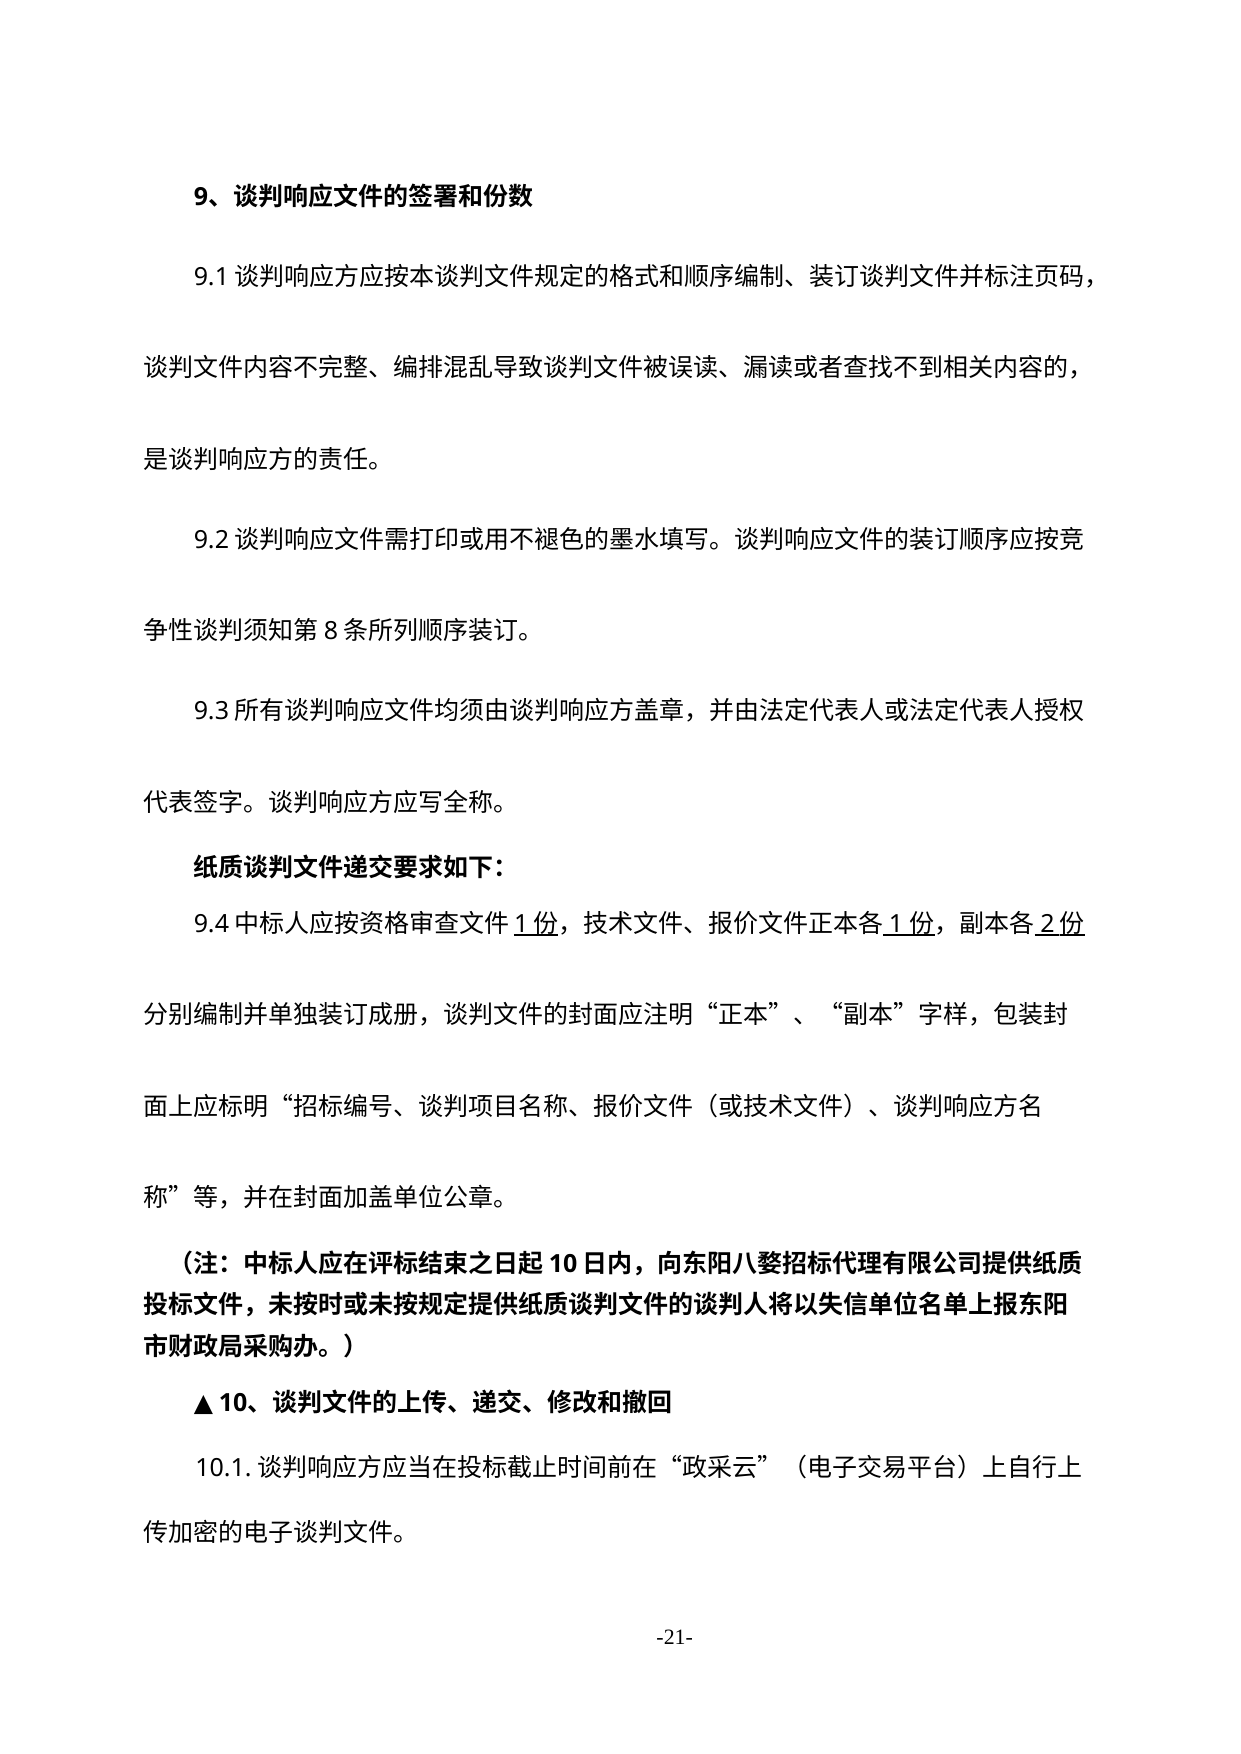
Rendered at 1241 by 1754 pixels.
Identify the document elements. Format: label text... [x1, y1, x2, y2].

text （注：中标人应在评标结束之日起10日内，向东阳八婺招标代理有限公司提供纸质投标文件，未按时或未按规定提供纸质谈判文件的谈判人将以失信单位名单上报东阳市财政局采购办。） [143, 1243, 1085, 1363]
text 9.4中标人应按资格审查文件1份，技术文件、报价文件正本各 1 份，副本各 2份分别编制并单独装订成册，谈判文件的封面应注明“正本”、“副本”字样，包装封面上应标明“招标编号、谈判项目名称、报价文件（或技术文件）、谈判响应方名称”等，并在封面加盖单位公章。 [143, 889, 1085, 1228]
text 10.1. 谈判响应方应当在投标截止时间前在“政采云”（电子交易平台）上自行上传加密的电子谈判文件。 [143, 1433, 1085, 1563]
text ▲10、谈判文件的上传、递交、修改和撤回 [143, 1368, 1085, 1433]
text 9.1谈判响应方应按本谈判文件规定的格式和顺序编制、装订谈判文件并标注页码，谈判文件内容不完整、编排混乱导致谈判文件被误读、漏读或者查找不到相关内容的，是谈判响应方的责任。 [143, 242, 1085, 490]
text 纸质谈判文件递交要求如下： [143, 847, 1085, 884]
text 9.2谈判响应文件需打印或用不褪色的墨水填写。谈判响应文件的装订顺序应按竞争性谈判须知第8条所列顺序装订。 [143, 505, 1085, 661]
text 9.3所有谈判响应文件均须由谈判响应方盖章，并由法定代表人或法定代表人授权代表签字。谈判响应方应写全称。 [143, 676, 1085, 833]
text 9、谈判响应文件的签署和份数 [143, 162, 1085, 227]
